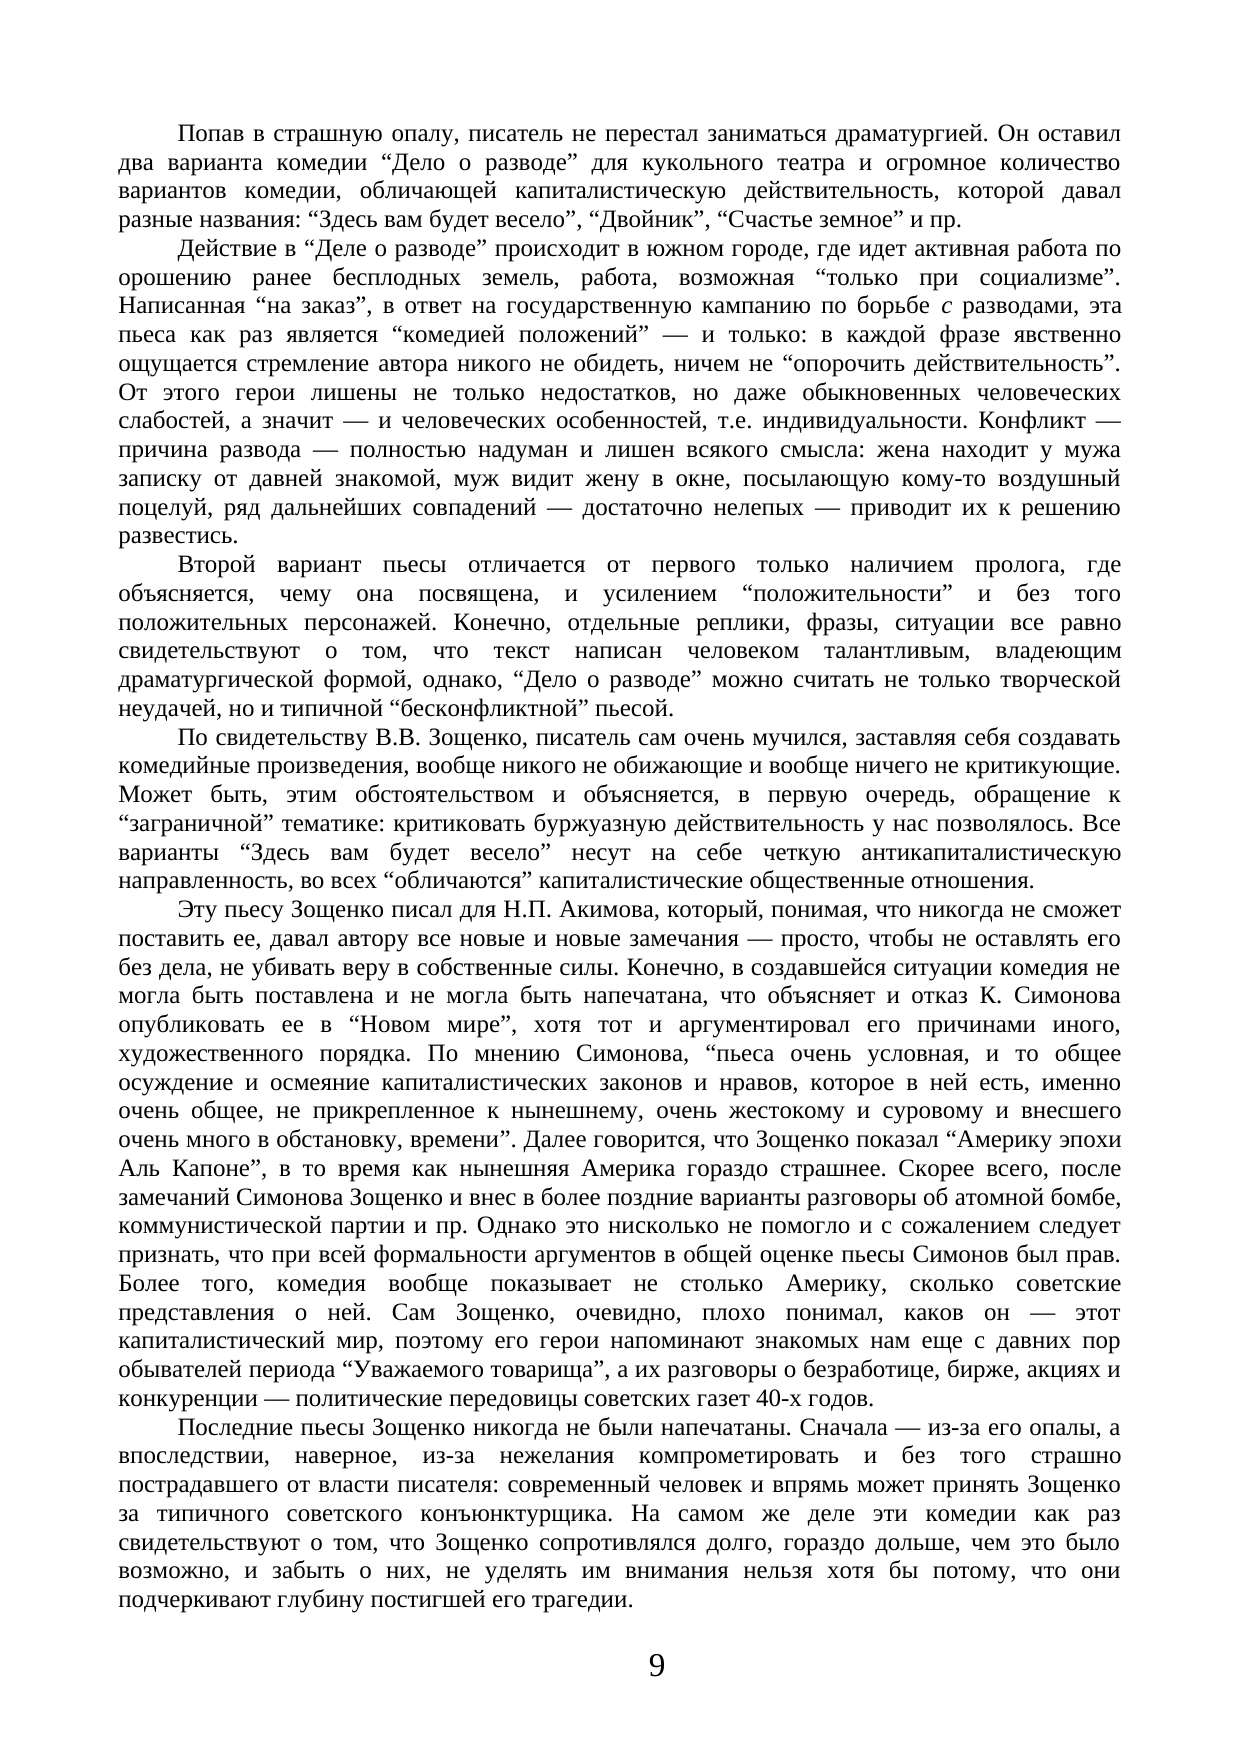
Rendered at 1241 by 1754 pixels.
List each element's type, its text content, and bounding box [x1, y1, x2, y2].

text Второй вариант пьесы отличается от первого только наличием пролога, где объясняется, чему она посвящена, и усилением “положительности” и без того положительных персонажей. Конечно, отдельные реплики, фразы, ситуации все равно свидетельствуют о том, что текст написан человеком талантливым, владеющим драматургической формой, однако, “Дело о разводе” можно считать не только творческой неудачей, но и типичной “бесконфликтной” пьесой. [118, 549, 1122, 722]
text Попав в страшную опалу, писатель не перестал заниматься драматургией. Он оставил два варианта комедии “Дело о разводе” для кукольного театра и огромное количество вариантов комедии, обличающей капиталистическую действительность, которой давал разные названия: “Здесь вам будет весело”, “Двойник”, “Счастье земное” и пр. [118, 118, 1122, 233]
text Действие в “Деле о разводе” происходит в южном городе, где идет активная работа по орошению ранее бесплодных земель, работа, возможная “только при социализме”. Написанная “на заказ”, в ответ на государственную кампанию по борьбе с разводами, эта пьеса как раз является “комедией положений” — и только: в каждой фразе явственно ощущается стремление автора никого не обидеть, ничем не “опорочить действительность”. От этого герои лишены не только недостатков, но даже обыкновенных человеческих слабостей, а значит — и человеческих особенностей, т.е. индивидуальности. Конфликт — причина развода — полностью надуман и лишен всякого смысла: жена находит у мужа записку от давней знакомой, муж видит жену в окне, посылающую кому-то воздушный поцелуй, ряд дальнейших совпадений — достаточно нелепых — приводит их к решению развестись. [118, 233, 1122, 549]
text Эту пьесу Зощенко писал для Н.П. Акимова, который, понимая, что никогда не сможет поставить ее, давал автору все новые и новые замечания — просто, чтобы не оставлять его без дела, не убивать веру в собственные силы. Конечно, в создавшейся ситуации комедия не могла быть поставлена и не могла быть напечатана, что объясняет и отказ К. Симонова опубликовать ее в “Новом мире”, хотя тот и аргументировал его причинами иного, художественного порядка. По мнению Симонова, “пьеса очень условная, и то общее осуждение и осмеяние капиталистических законов и нравов, которое в ней есть, именно очень общее, не прикрепленное к нынешнему, очень жестокому и суровому и внесшего очень много в обстановку, времени”. Далее говорится, что Зощенко показал “Америку эпохи Аль Капоне”, в то время как нынешняя Америка гораздо страшнее. Скорее всего, после замечаний Симонова Зощенко и внес в более поздние варианты разговоры об атомной бомбе, коммунистической партии и пр. Однако это нисколько не помогло и с сожалением следует признать, что при всей формальности аргументов в общей оценке пьесы Симонов был прав. Более того, комедия вообще показывает не столько Америку, сколько советские представления о ней. Сам Зощенко, очевидно, плохо понимал, каков он — этот капиталистический мир, поэтому его герои напоминают знакомых нам еще с давних пор обывателей периода “Уважаемого товарища”, а их разговоры о безработице, бирже, акциях и конкуренции — политические передовицы советских газет 40-х годов. [118, 894, 1122, 1412]
text Последние пьесы Зощенко никогда не были напечатаны. Сначала — из-за его опалы, а впоследствии, наверное, из-за нежелания компрометировать и без того страшно пострадавшего от власти писателя: современный человек и впрямь может принять Зощенко за типичного советского конъюнктурщика. На самом же деле эти комедии как раз свидетельствуют о том, что Зощенко сопротивлялся долго, гораздо дольше, чем это было возможно, и забыть о них, не уделять им внимания нельзя хотя бы потому, что они подчеркивают глубину постигшей его трагедии. [118, 1412, 1122, 1613]
text По свидетельству В.В. Зощенко, писатель сам очень мучился, заставляя себя создавать комедийные произведения, вообще никого не обижающие и вообще ничего не критикующие. Может быть, этим обстоятельством и объясняется, в первую очередь, обращение к “заграничной” тематике: критиковать буржуазную действительность у нас позволялось. Все варианты “Здесь вам будет весело” несут на себе четкую антикапиталистическую направленность, во всех “обличаются” капиталистические общественные отношения. [118, 722, 1122, 894]
